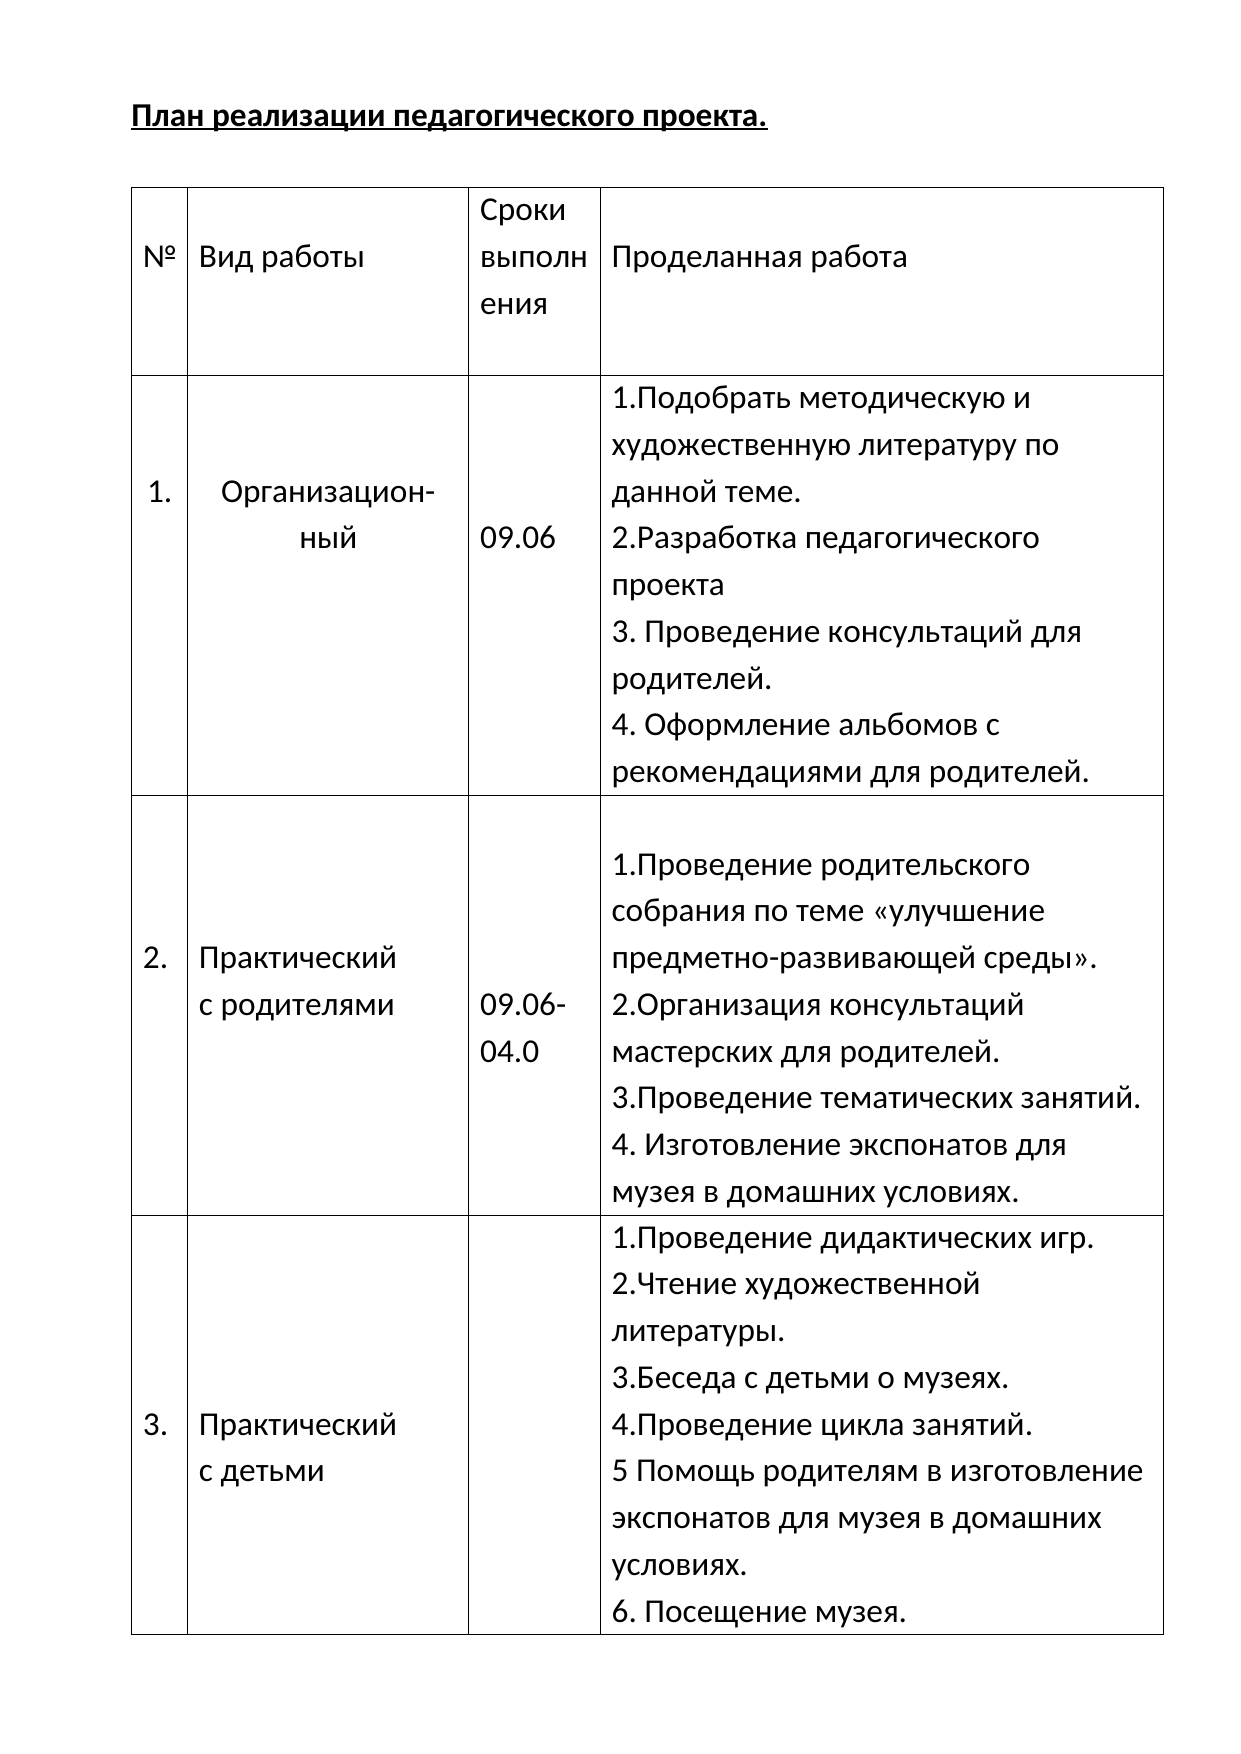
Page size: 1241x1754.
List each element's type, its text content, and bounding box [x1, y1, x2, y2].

table_cell 1.Подобрать методическую и художественную литературу по данной теме. 2.Разработка педагогического проекта 3. Проведение консультаций для родителей. 4. Оформление альбомов с рекомендациями для родителей. [601, 376, 1163, 795]
table_cell Практический с родителями [188, 796, 468, 1214]
table_header Проделанная работа [601, 188, 1163, 375]
table_cell [469, 1216, 600, 1634]
table_cell 1. [132, 376, 187, 795]
table_cell 3. [132, 1216, 187, 1634]
table_cell 09.06 [469, 376, 600, 795]
table_cell Организацион- ный [188, 376, 468, 795]
table_cell 2. [132, 796, 187, 1214]
table_cell 1.Проведение дидактических игр. 2.Чтение художественной литературы. 3.Беседа с детьми о музеях. 4.Проведение цикла занятий. 5 Помощь родителям в изготовление экспонатов для музея в домашних условиях. 6. Посещение музея. [601, 1216, 1163, 1634]
table_cell 09.06- 04.0 [469, 796, 600, 1214]
table_header Сроки выполнения [469, 188, 600, 375]
table_cell 1.Проведение родительского собрания по теме «улучшение предметно-развивающей среды». 2.Организация консультаций мастерских для родителей. 3.Проведение тематических занятий. 4. Изготовление экспонатов для музея в домашних условиях. [601, 796, 1163, 1214]
text План реализации педагогического проекта. [131, 94, 1152, 134]
table_cell Практический с детьми [188, 1216, 468, 1634]
table_header № [132, 188, 187, 375]
table_header Вид работы [188, 188, 468, 375]
